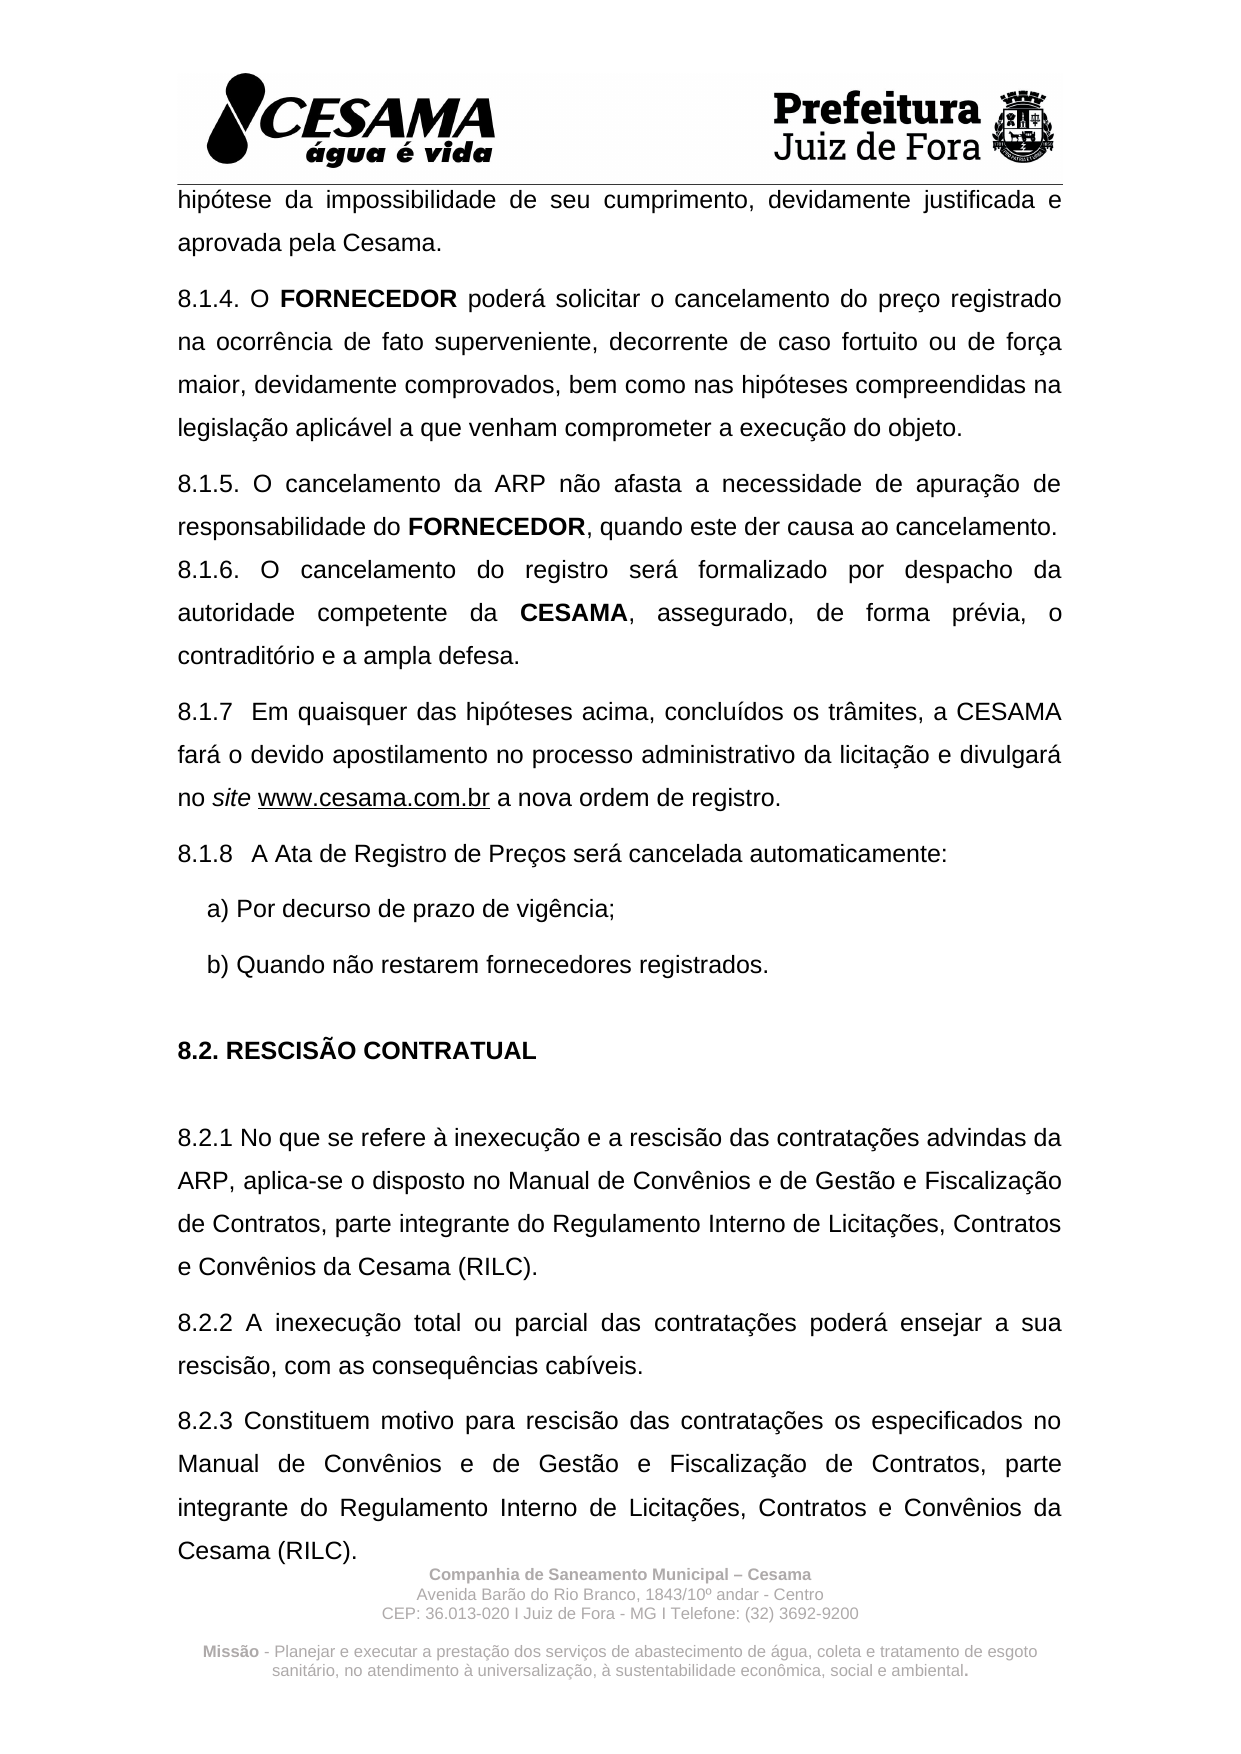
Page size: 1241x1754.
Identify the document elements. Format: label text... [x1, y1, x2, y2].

list 8.1.8 A Ata de Registro de Preços será cancelada automaticamente: [177, 839, 1063, 867]
text 8.2. RESCISÃO CONTRATUAL [177, 1036, 1063, 1065]
text 8.2.3 Constituem motivo para rescisão das contratações os especificados no Manual de Convênios e de Gestão e Fiscalização de Contratos, parte integrante do Regulamento Interno de Licitações, Contratos e Convênios da Cesama (RILC). [177, 1406, 1063, 1564]
list 8.1.7 Em quaisquer das hipóteses acima, concluídos os trâmites, a CESAMA fará o devido apostilamento no processo administrativo da licitação e divulgará no site www.cesama.com.br a nova ordem de registro. [177, 697, 1063, 812]
list 8.1.5. O cancelamento da ARP não afasta a necessidade de apuração de responsabilidade do FORNECEDOR, quando este der causa ao cancelamento. [177, 469, 1063, 541]
list a) Por decurso de prazo de vigência; [207, 894, 1063, 923]
list 8.1.6. O cancelamento do registro será formalizado por despacho da autoridade competente da Cesama, assegurado, de forma prévia, o contraditório e a ampla defesa. [177, 555, 1063, 670]
picture [177, 73, 1063, 185]
list 8.1.4. O FORNECEDOR poderá solicitar o cancelamento do preço registrado na ocorrência de fato superveniente, decorrente de caso fortuito ou de força maior, devidamente comprovados, bem como nas hipóteses compreendidas na legislação aplicável a que venham comprometer a execução do objeto. [177, 284, 1063, 442]
list b) Quando não restarem fornecedores registrados. [207, 950, 1063, 979]
text 8.2.1 No que se refere à inexecução e a rescisão das contratações advindas da ARP, aplica-se o disposto no Manual de Convênios e de Gestão e Fiscalização de Contratos, parte integrante do Regulamento Interno de Licitações, Contratos e Convênios da Cesama (RILC). [177, 1122, 1063, 1281]
text 8.2.2 A inexecução total ou parcial das contratações poderá ensejar a sua rescisão, com as consequências cabíveis. [177, 1307, 1063, 1379]
